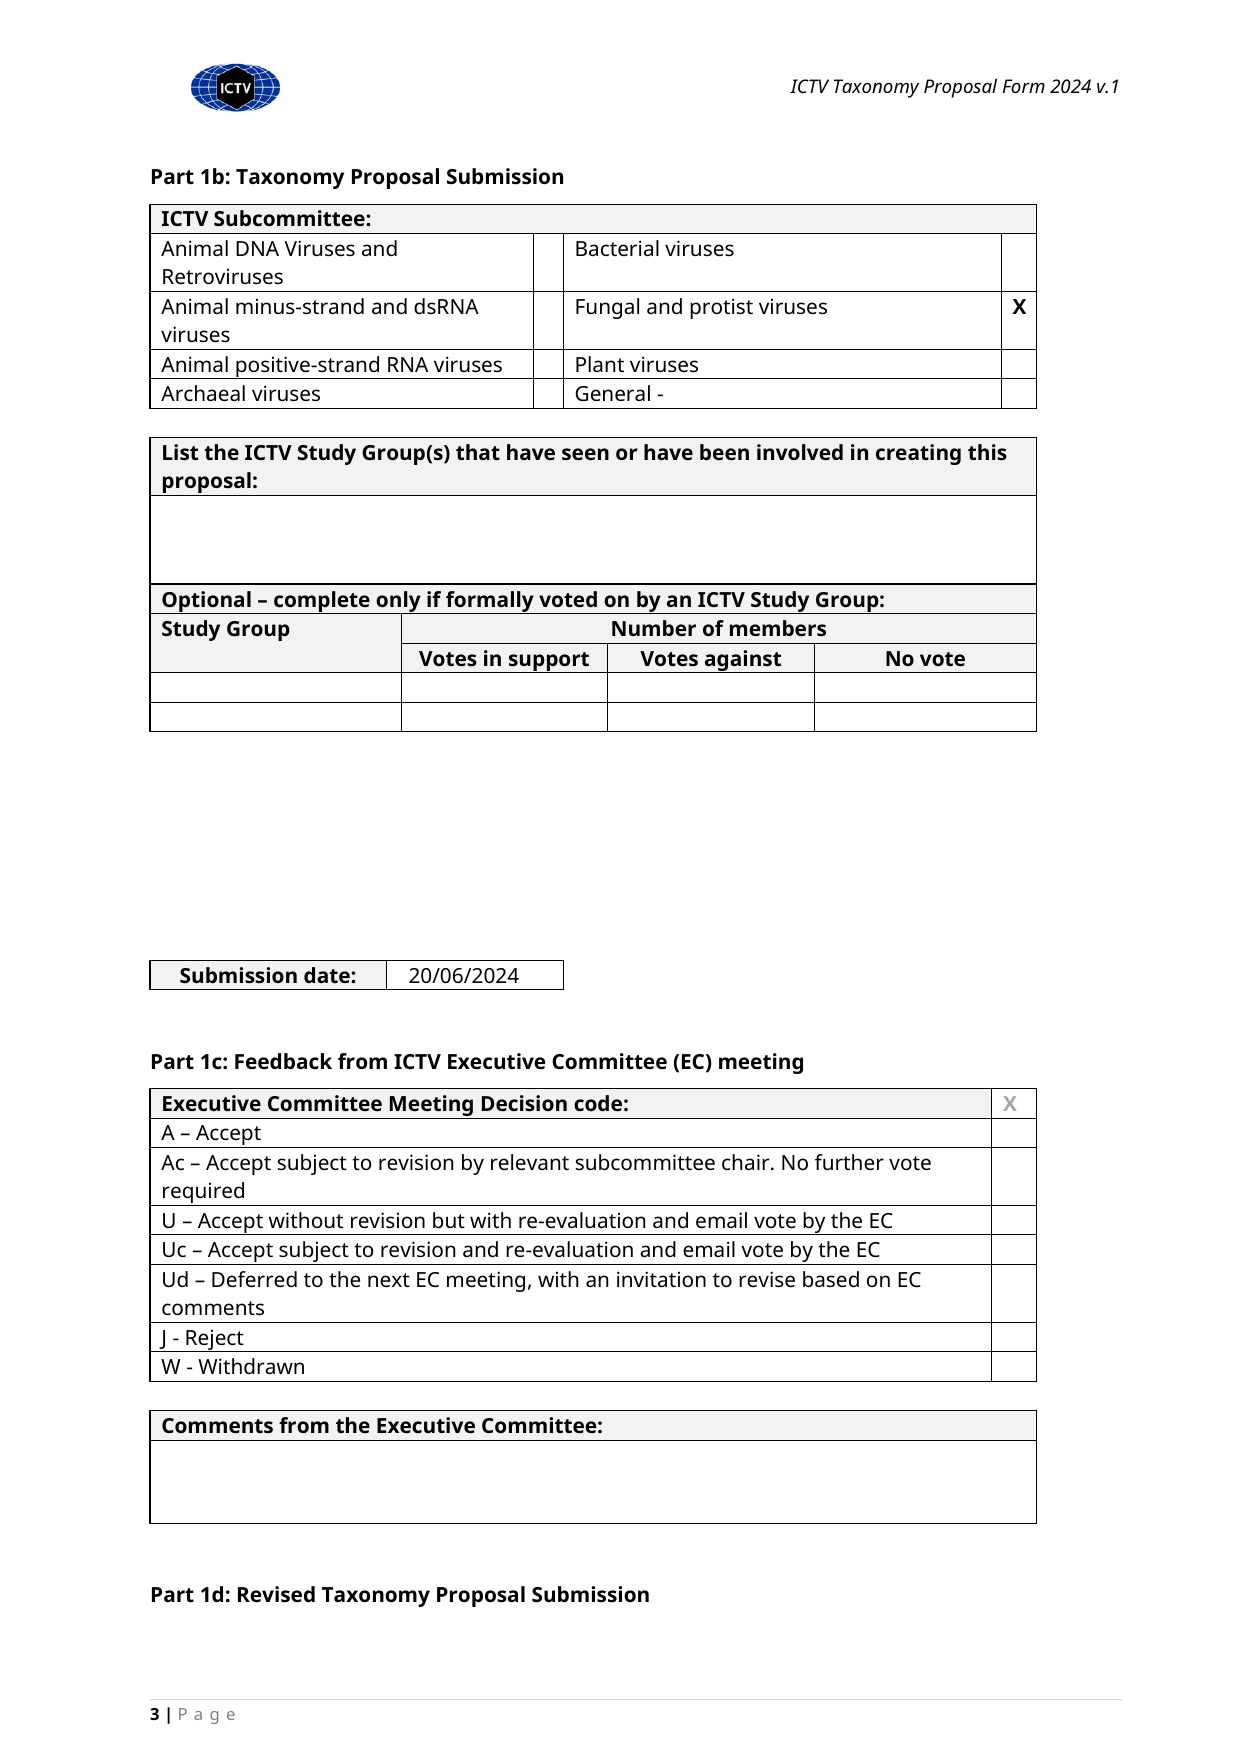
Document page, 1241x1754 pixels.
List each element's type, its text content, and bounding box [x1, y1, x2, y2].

table_cell [992, 1352, 1036, 1381]
table_cell [151, 496, 1036, 583]
table_cell [151, 1441, 1036, 1522]
table_cell Bacterial viruses [564, 234, 1001, 291]
table_cell No vote [815, 644, 1036, 672]
table_header List the ICTV Study Group(s) that have seen or have been involved in creating this proposal: [151, 438, 1036, 495]
table_cell [151, 703, 401, 731]
table_cell [402, 703, 607, 731]
table_cell [534, 350, 563, 378]
table_cell X [1002, 292, 1036, 349]
table_cell W - Withdrawn [151, 1352, 991, 1381]
table_header Comments from the Executive Committee: [151, 1411, 1036, 1440]
table_cell [992, 1119, 1036, 1147]
table_header Submission date: [151, 961, 386, 989]
text Part 1c: Feedback from ICTV Executive Committee (EC) meeting [150, 1047, 1036, 1076]
table_cell General - [564, 379, 1001, 408]
table_cell A – Accept [151, 1119, 991, 1147]
table_cell [1002, 379, 1036, 408]
table_cell Uc – Accept subject to revision and re-evaluation and email vote by the EC [151, 1235, 991, 1264]
picture [190, 56, 282, 113]
table_cell Number of members [402, 614, 1036, 643]
table_cell Ud – Deferred to the next EC meeting, with an invitation to revise based on EC comments [151, 1265, 991, 1322]
table_cell [992, 1323, 1036, 1351]
table_cell Study Group [151, 614, 401, 672]
table_cell [608, 703, 814, 731]
table_cell [815, 703, 1036, 731]
table_cell Plant viruses [564, 350, 1001, 378]
table_cell Animal minus-strand and dsRNA viruses [151, 292, 533, 349]
table_header Optional – complete only if formally voted on by an ICTV Study Group: [151, 585, 1036, 613]
table_cell [402, 673, 607, 702]
table_cell U – Accept without revision but with re-evaluation and email vote by the EC [151, 1206, 991, 1234]
table_cell Votes in support [402, 644, 607, 672]
table_cell [992, 1265, 1036, 1322]
table_cell Animal DNA Viruses and Retroviruses [151, 234, 533, 291]
table_cell Ac – Accept subject to revision by relevant subcommittee chair. No further vote required [151, 1148, 991, 1205]
table_cell [1002, 234, 1036, 291]
table_header 20/06/2024 [387, 961, 563, 989]
table_cell Fungal and protist viruses [564, 292, 1001, 349]
table_cell [608, 673, 814, 702]
table_cell [151, 673, 401, 702]
text Part 1b: Taxonomy Proposal Submission [150, 162, 1122, 191]
table_header Executive Committee Meeting Decision code: [151, 1089, 991, 1117]
table_cell [534, 234, 563, 291]
text Part 1d: Revised Taxonomy Proposal Submission [150, 1580, 1122, 1609]
table_cell [992, 1206, 1036, 1234]
table_header X [992, 1089, 1036, 1117]
table_cell [534, 379, 563, 408]
table_cell [992, 1235, 1036, 1264]
table_cell [1002, 350, 1036, 378]
table_cell [992, 1148, 1036, 1205]
table_cell Archaeal viruses [151, 379, 533, 408]
table_cell [815, 673, 1036, 702]
table_cell Votes against [608, 644, 814, 672]
table_cell Animal positive-strand RNA viruses [151, 350, 533, 378]
table_header ICTV Subcommittee: [151, 205, 1036, 233]
table_cell J - Reject [151, 1323, 991, 1351]
table_cell [534, 292, 563, 349]
